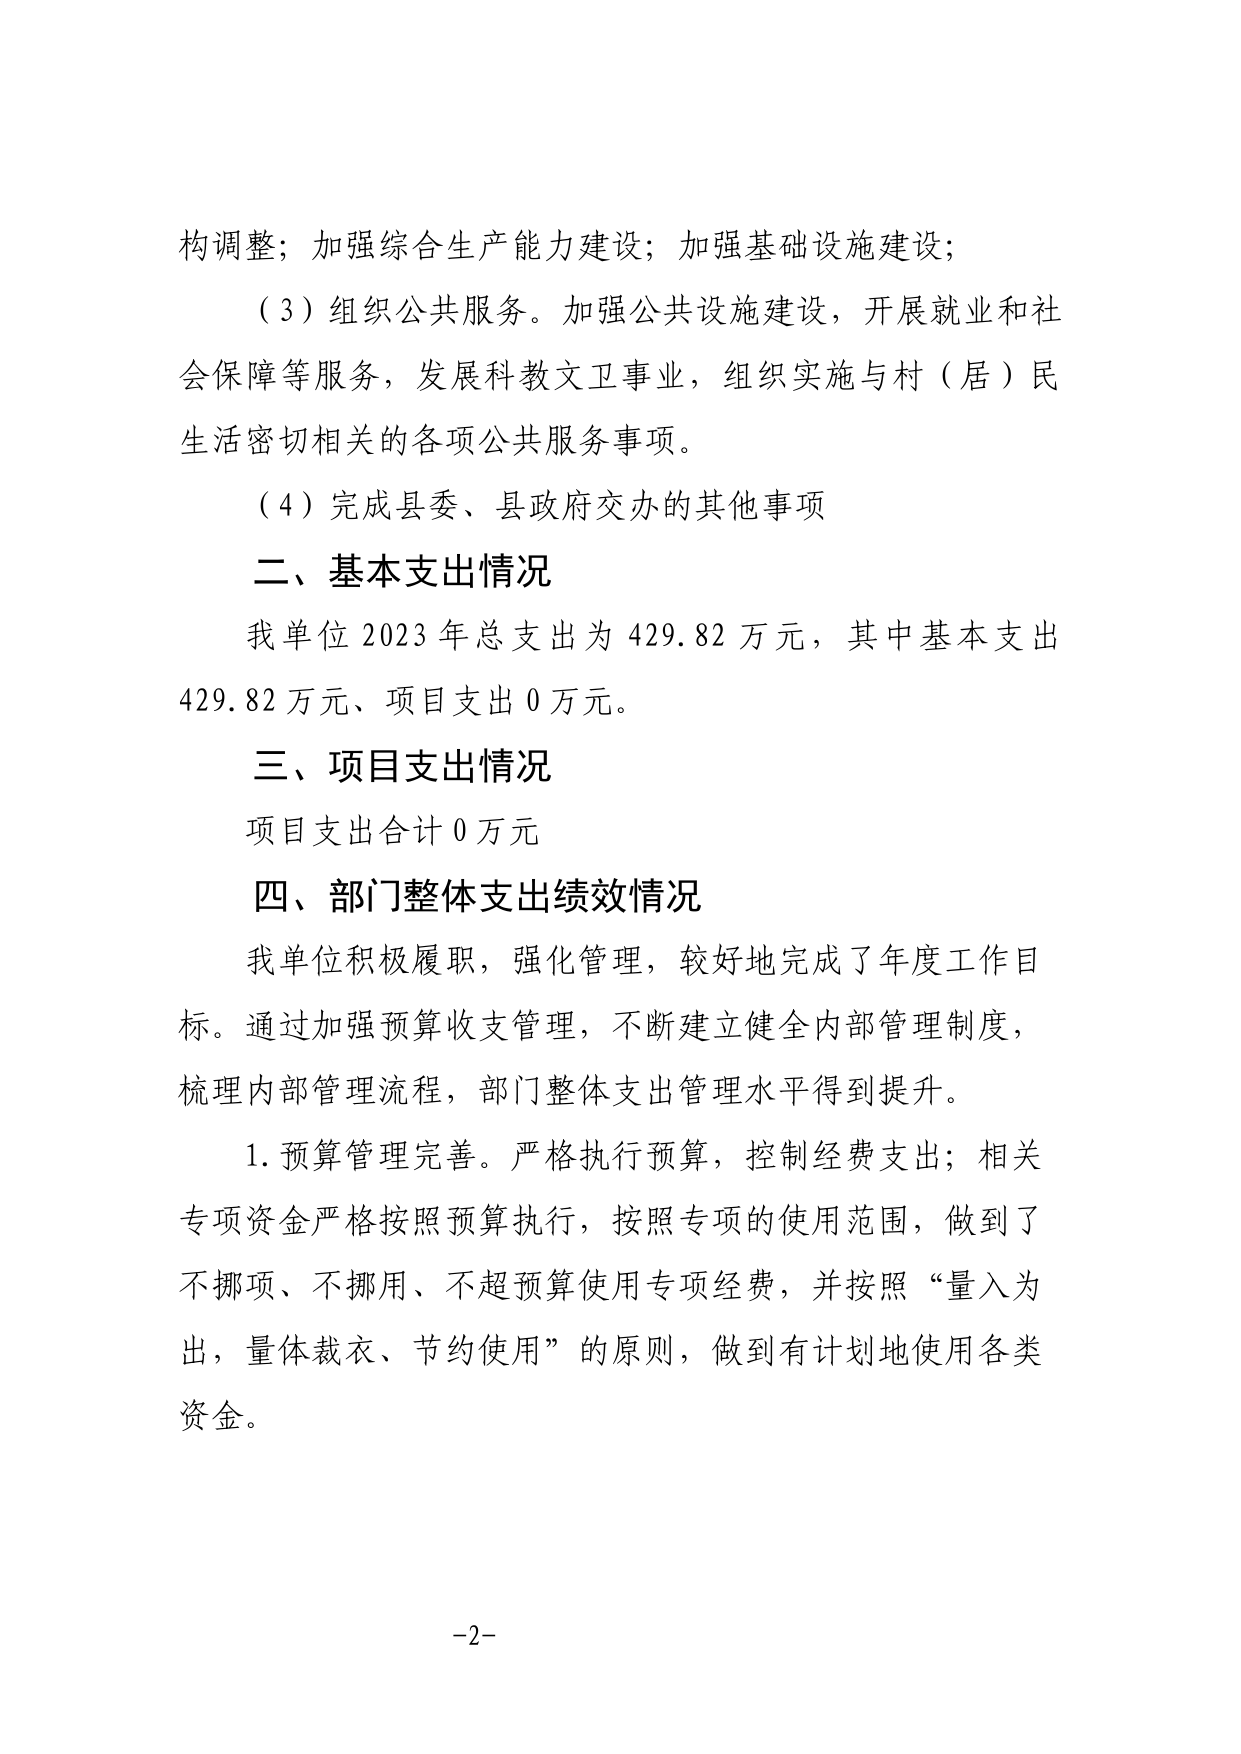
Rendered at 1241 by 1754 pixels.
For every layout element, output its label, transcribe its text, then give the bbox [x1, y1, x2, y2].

list 我单位2023年总支出为429.82万元，其中基本支出429.82万元、项目支出0万元。 [177, 601, 1063, 731]
text 我单位积极履职，强化管理，较好地完成了年度工作目标。通过加强预算收支管理，不断建立健全内部管理制度，梳理内部管理流程，部门整体支出管理水平得到提升。 [177, 926, 1063, 1121]
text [177, 211, 1063, 276]
text （3）组织公共服务。加强公共设施建设，开展就业和社会保障等服务，发展科教文卫事业，组织实施与村（居）民生活密切相关的各项公共服务事项。 [177, 276, 1063, 471]
text 四、部门整体支出绩效情况 [177, 861, 1063, 926]
list 项目支出情况 [177, 731, 1063, 796]
text 1.预算管理完善。严格执行预算，控制经费支出；相关专项资金严格按照预算执行，按照专项的使用范围，做到了不挪项、不挪用、不超预算使用专项经费，并按照“量入为出，量体裁衣、节约使用”的原则，做到有计划地使用各类资金。 [177, 1121, 1063, 1446]
list 二、基本支出情况 [177, 536, 1063, 601]
list 项目支出合计0万元 [177, 796, 1063, 861]
text （4）完成县委、县政府交办的其他事项 [177, 471, 1063, 536]
